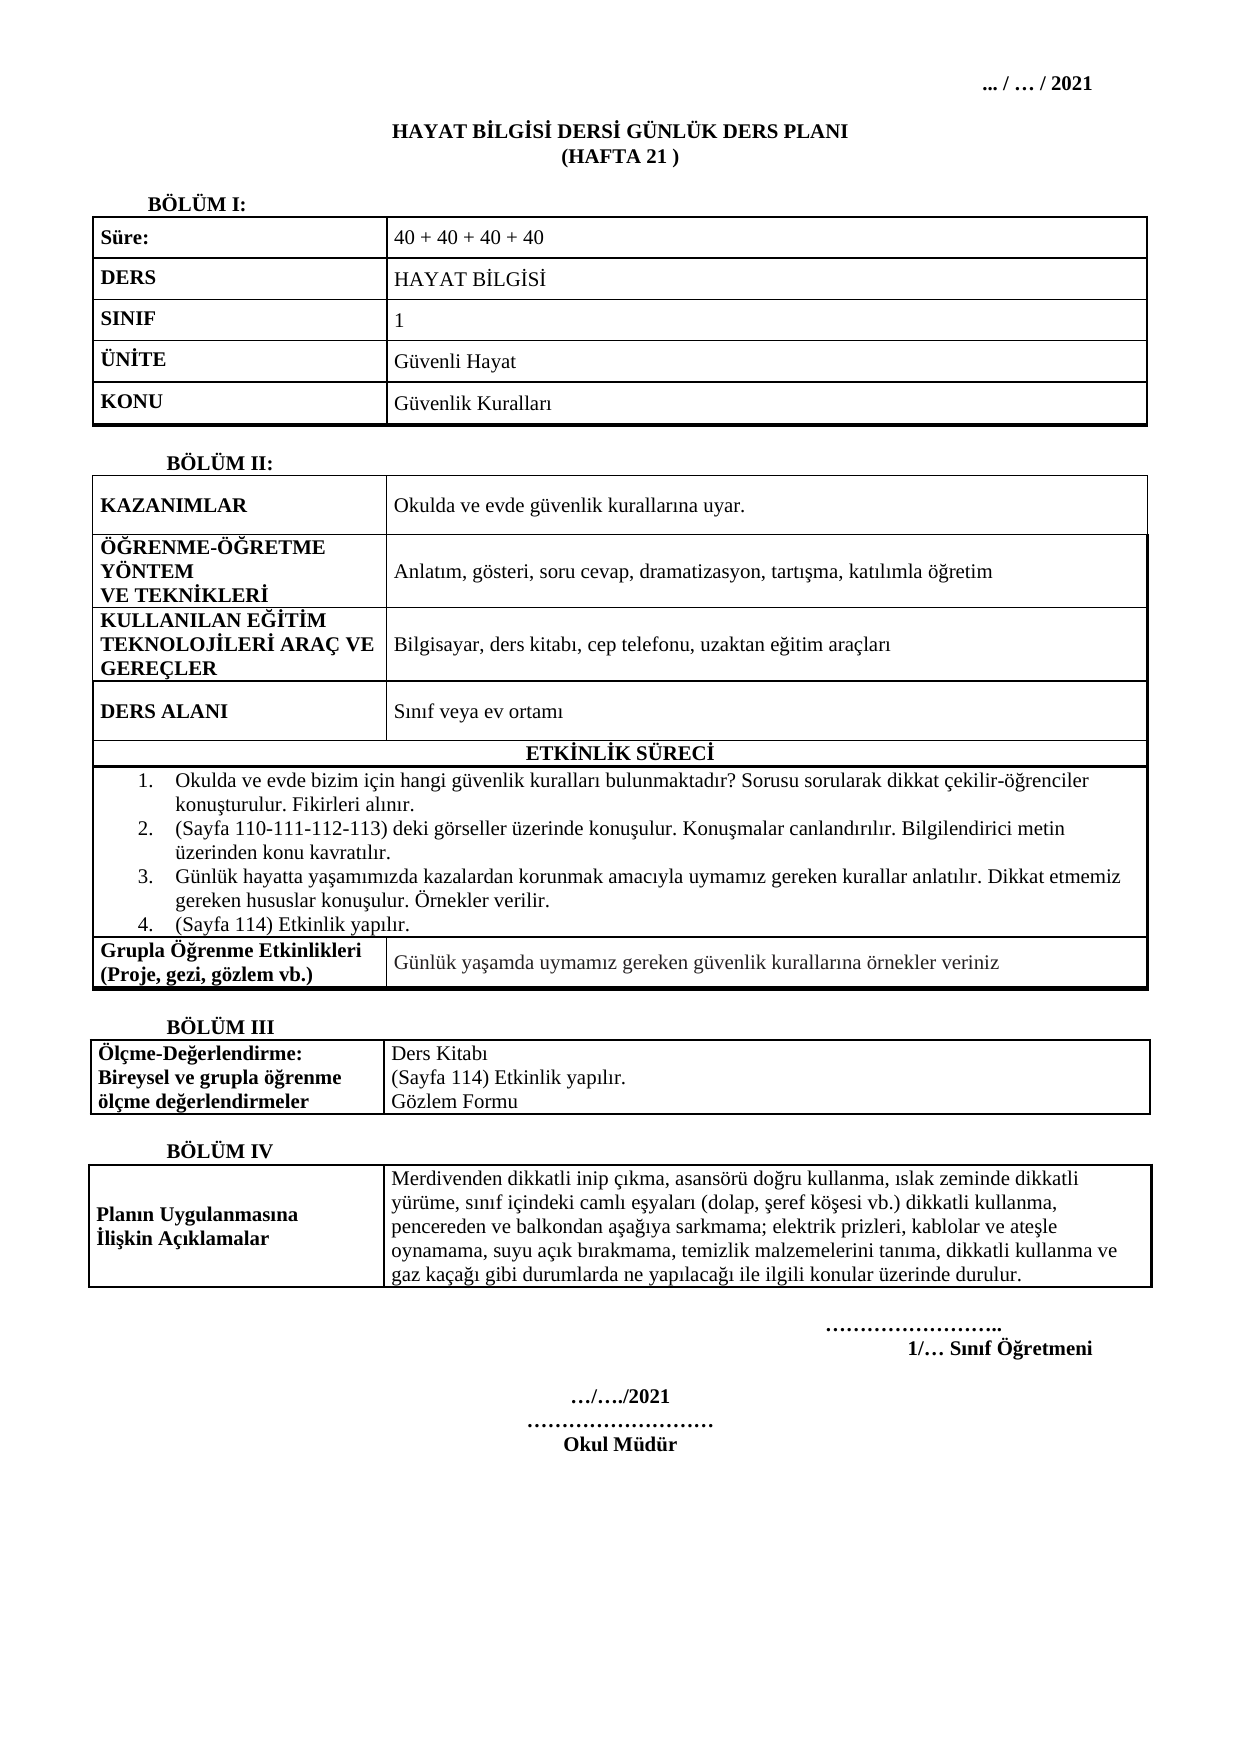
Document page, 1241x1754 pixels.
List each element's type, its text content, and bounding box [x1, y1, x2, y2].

table_cell DERS [94, 259, 386, 298]
table_header Süre: [94, 218, 386, 257]
text …………………….. [148, 1312, 1092, 1336]
table_header Merdivenden dikkatli inip çıkma, asansörü doğru kullanma, ıslak zeminde dikkatli yürüme, sınıf içindeki camlı eşyaları (dolap, şeref köşesi vb.) dikkatli kullanma, pencereden ve balkondan aşağıya sarkmama; elektrik prizleri, kablolar ve ateşle oynamama, suyu açık bırakmama, temizlik malzemelerini tanıma, dikkatli kullanma ve gaz kaçağı gibi durumlarda ne yapılacağı ile ilgili konular üzerinde durulur. [385, 1166, 1150, 1286]
table_cell ÖĞRENME-ÖĞRETME YÖNTEM VE TEKNİKLERİ [93, 535, 386, 607]
table_cell SINIF [94, 300, 386, 340]
table_cell Günlük yaşamda uymamız gereken güvenlik kurallarına örnekler veriniz [387, 938, 1146, 986]
table_cell KULLANILAN EĞİTİM TEKNOLOJİLERİ ARAÇ VE GEREÇLER [93, 608, 386, 680]
table_cell Güvenlik Kuralları [388, 383, 1146, 422]
table_header Ders Kitabı (Sayfa 114) Etkinlik yapılır. Gözlem Formu [385, 1041, 1149, 1113]
table_cell Sınıf veya ev ortamı [387, 682, 1146, 740]
text 1/… Sınıf Öğretmeni [148, 1336, 1092, 1360]
subtitle BÖLÜM IV [148, 1139, 1092, 1163]
table_cell ETKİNLİK SÜRECİ [94, 741, 1146, 765]
table_header Okulda ve evde güvenlik kurallarına uyar. [387, 476, 1147, 534]
text ……………………… [148, 1408, 1092, 1432]
table_cell ÜNİTE [94, 341, 386, 381]
table_cell DERS ALANI [94, 682, 386, 740]
text ... / … / 2021 [148, 71, 1092, 95]
table_header KAZANIMLAR [93, 476, 386, 534]
table_header Planın Uygulanmasına İlişkin Açıklamalar [90, 1166, 383, 1286]
subtitle BÖLÜM III [148, 1015, 1092, 1039]
table_cell Okulda ve evde bizim için hangi güvenlik kuralları bulunmaktadır? Sorusu sorularak dikkat çekilir-öğrenciler konuşturulur. Fikirleri alınır. (Sayfa 110-111-112-113) deki görseller üzerinde konuşulur. Konuşmalar canlandırılır. Bilgilendirici metin üzerinden konu kavratılır. Günlük hayatta yaşamımızda kazalardan korunmak amacıyla uymamız gereken kurallar anlatılır. Dikkat etmemiz gereken hususlar konuşulur. Örnekler verilir. (Sayfa 114) Etkinlik yapılır. [94, 768, 1146, 936]
table_cell HAYAT BİLGİSİ [388, 259, 1146, 298]
table_cell Anlatım, gösteri, soru cevap, dramatizasyon, tartışma, katılımla öğretim [387, 535, 1146, 607]
text BÖLÜM II: [148, 451, 1092, 475]
table_cell Bilgisayar, ders kitabı, cep telefonu, uzaktan eğitim araçları [387, 608, 1146, 680]
text (HAFTA 21 ) [148, 143, 1092, 168]
table_cell Grupla Öğrenme Etkinlikleri (Proje, gezi, gözlem vb.) [94, 938, 386, 986]
text HAYAT BİLGİSİ DERSİ GÜNLÜK DERS PLANI [148, 119, 1092, 143]
table_cell KONU [94, 383, 386, 422]
table_header Ölçme-Değerlendirme: Bireysel ve grupla öğrenme ölçme değerlendirmeler [92, 1041, 383, 1113]
table_cell Güvenli Hayat [388, 341, 1146, 381]
text …/…./2021 [148, 1384, 1092, 1408]
table_cell 1 [388, 300, 1146, 340]
text BÖLÜM I: [148, 192, 1092, 216]
text Okul Müdür [148, 1432, 1092, 1456]
table_header 40 + 40 + 40 + 40 [388, 218, 1146, 257]
